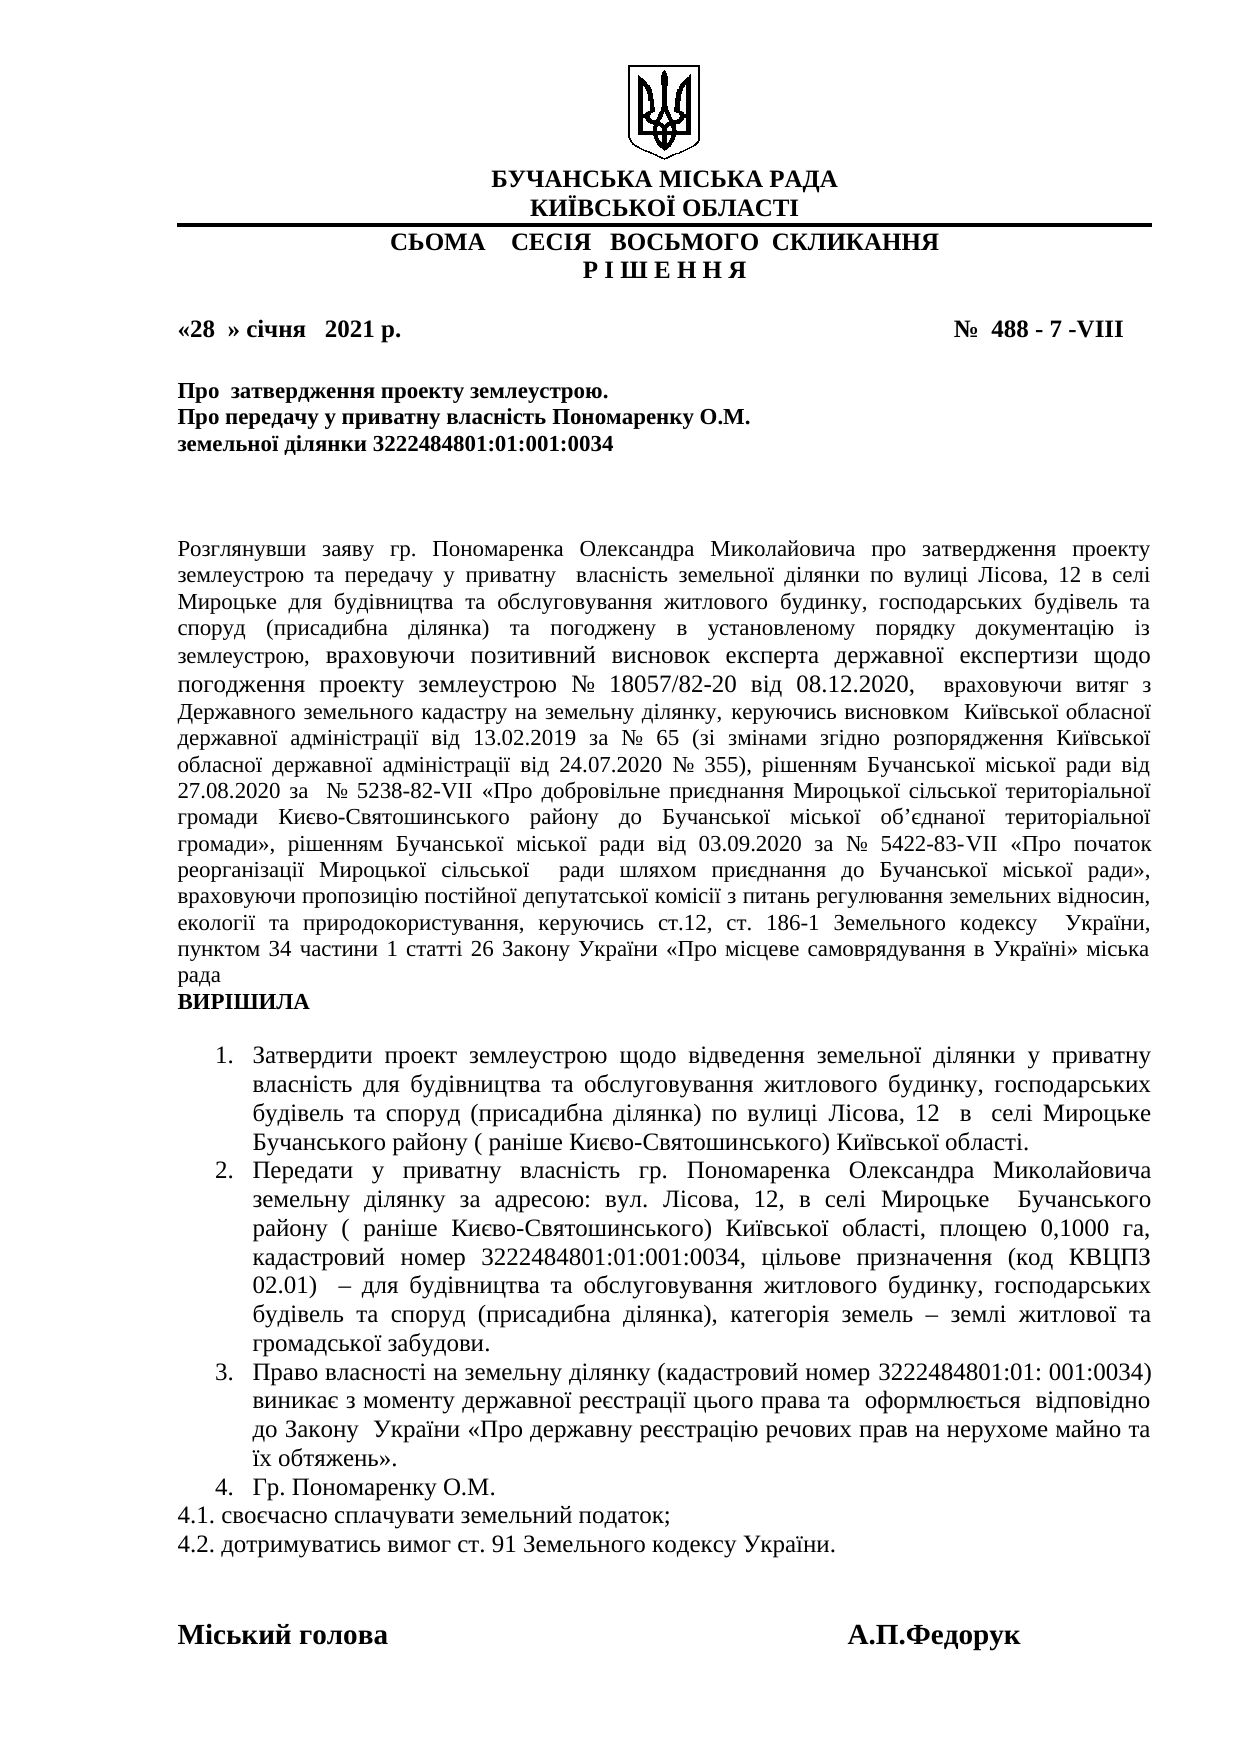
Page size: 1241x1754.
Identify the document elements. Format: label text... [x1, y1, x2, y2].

text Розглянувши заяву гр. Пономаренка Олександра Миколайовича про затвердження проекту землеустрою та передачу у приватну власність земельної ділянки по вулиці Лісова, 12 в селі Мироцьке для будівництва та обслуговування житлового будинку, господарських будівель та споруд (присадибна ділянка) та погоджену в установленому порядку документацію із землеустрою, враховуючи позитивний висновок експерта державної експертизи щодо погодження проекту землеустрою № 18057/82-20 від 08.12.2020, враховуючи витяг з Державного земельного кадастру на земельну ділянку, керуючись висновком Київської обласної державної адміністрації від 13.02.2019 за № 65 (зі змінами згідно розпорядження Київської обласної державної адміністрації від 24.07.2020 № 355), рішенням Бучанської міської ради від 27.08.2020 за № 5238-82-VІІ «Про добровільне приєднання Мироцької сільської територіальної громади Києво-Святошинського району до Бучанської міської об’єднаної територіальної громади», рішенням Бучанської міської ради від 03.09.2020 за № 5422-83-VІІ «Про початок реорганізації Мироцької сільської ради шляхом приєднання до Бучанської міської ради», враховуючи пропозицію постійної депутатської комісії з питань регулювання земельних відносин, екології та природокористування, керуючись ст.12, ст. 186-1 Земельного кодексу України, пунктом 34 частини 1 статті 26 Закону України «Про місцеве самоврядування в Україні» міська рада [177, 535, 1152, 988]
text Про затвердження проекту землеустрою. [177, 377, 1152, 403]
list Передати у приватну власність гр. Пономаренка Олександра Миколайовича земельну ділянку за адресою: вул. Лісова, 12, в селі Мироцьке Бучанського району ( раніше Києво-Святошинського) Київської області, площею 0,1000 га, кадастровий номер 3222484801:01:001:0034, цільове призначення (код КВЦПЗ 02.01) – для будівництва та обслуговування житлового будинку, господарських будівель та споруд (присадибна ділянка), категорія земель – землі житлової та громадської забудови. [215, 1156, 1152, 1357]
text 4.1. своєчасно сплачувати земельний податок; [177, 1501, 1152, 1529]
text «28 » січня 2021 р. № 488 - 7 -VІІІ [177, 314, 1152, 343]
text Про передачу у приватну власність Пономаренку О.М. [177, 403, 1152, 429]
text земельної ділянки 3222484801:01:001:0034 [177, 429, 1152, 456]
text БУЧАНСЬКА МІСЬКА РАДА [177, 164, 1152, 193]
text Міський голова А.П.Федорук [177, 1617, 1152, 1651]
text ВИРІШИЛА [177, 988, 1152, 1014]
text Р І Ш Е Н Н Я [177, 255, 1152, 284]
list Гр. Пономаренку О.М. [215, 1472, 1152, 1501]
text 4.2. дотримуватись вимог ст. 91 Земельного кодексу України. [177, 1529, 1152, 1558]
list Право власності на земельну ділянку (кадастровий номер 3222484801:01: 001:0034) виникає з моменту державної реєстрації цього права та оформлюється відповідно до Закону України «Про державну реєстрацію речових прав на нерухоме майно та їх обтяжень». [215, 1357, 1152, 1472]
text КИЇВСЬКОЇ ОБЛАСТІ [177, 193, 1152, 223]
text СЬОМА СЕСІЯ ВОСЬМОГО СКЛИКАННЯ [177, 227, 1152, 255]
list Затвердити проект землеустрою щодо відведення земельної ділянки у приватну власність для будівництва та обслуговування житлового будинку, господарських будівель та споруд (присадибна ділянка) по вулиці Лісова, 12 в селі Мироцьке Бучанського району ( раніше Києво-Святошинського) Київської області. [215, 1041, 1152, 1156]
